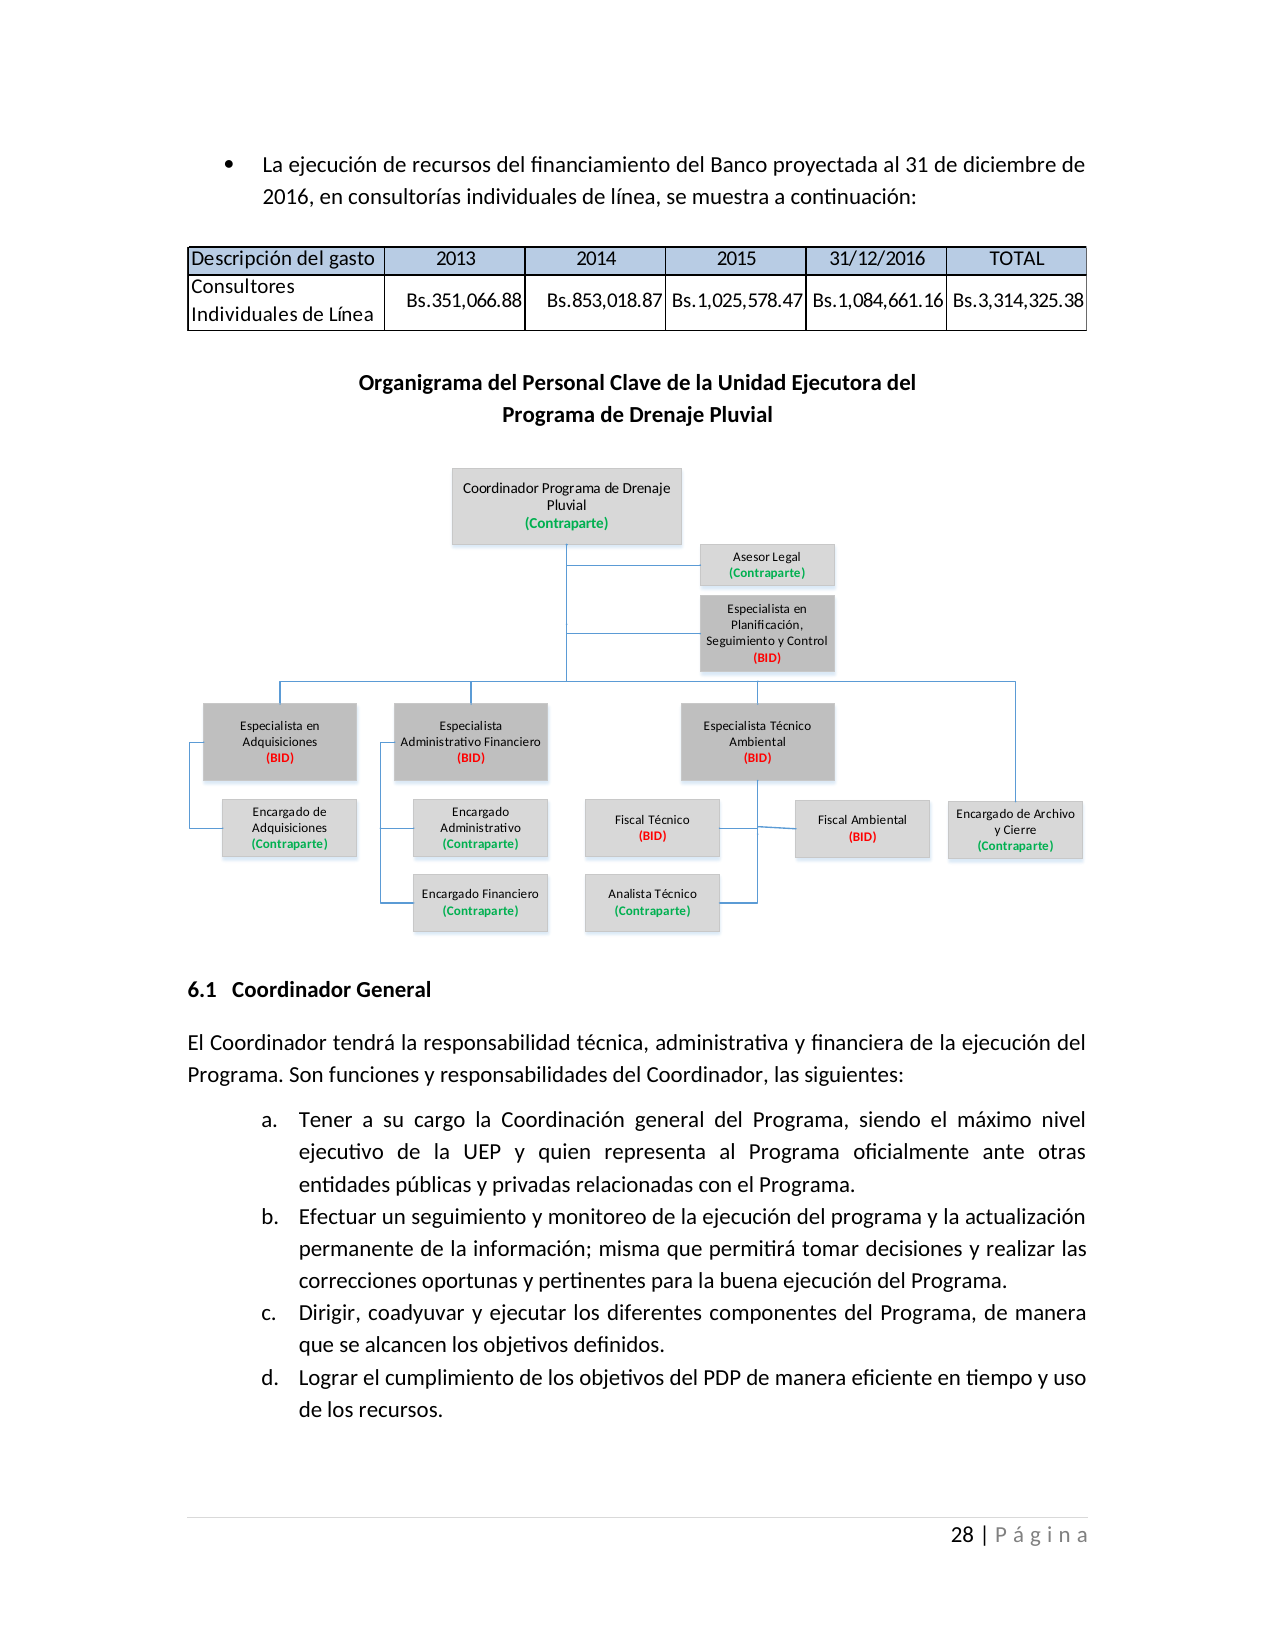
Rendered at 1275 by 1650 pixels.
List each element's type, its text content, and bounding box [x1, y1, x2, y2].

text Programa de Drenaje Pluvial [187, 400, 1088, 428]
text El Coordinador tendrá la responsabilidad técnica, administrativa y financiera de la ejecución del Programa. Son funciones y responsabilidades del Coordinador, las siguientes: [187, 1028, 1088, 1089]
list Efectuar un seguimiento y monitoreo de la ejecución del programa y la actualización permanente de la información; misma que permitirá tomar decisiones y realizar las correcciones oportunas y pertinentes para la buena ejecución del Programa. [261, 1202, 1088, 1294]
text 6.1 Coordinador General [187, 975, 1088, 1003]
list Dirigir, coadyuvar y ejecutar los diferentes componentes del Programa, de manera que se alcancen los objetivos definidos. [261, 1298, 1088, 1359]
list Lograr el cumplimiento de los objetivos del PDP de manera eficiente en tiempo y uso de los recursos. [261, 1363, 1088, 1423]
list La ejecución de recursos del financiamiento del Banco proyectada al 31 de diciembre de 2016, en consultorías individuales de línea, se muestra a continuación: [225, 150, 1088, 210]
list Tener a su cargo la Coordinación general del Programa, siendo el máximo nivel ejecutivo de la UEP y quien representa al Programa oficialmente ante otras entidades públicas y privadas relacionadas con el Programa. [261, 1105, 1088, 1198]
text Organigrama del Personal Clave de la Unidad Ejecutora del [187, 368, 1088, 396]
